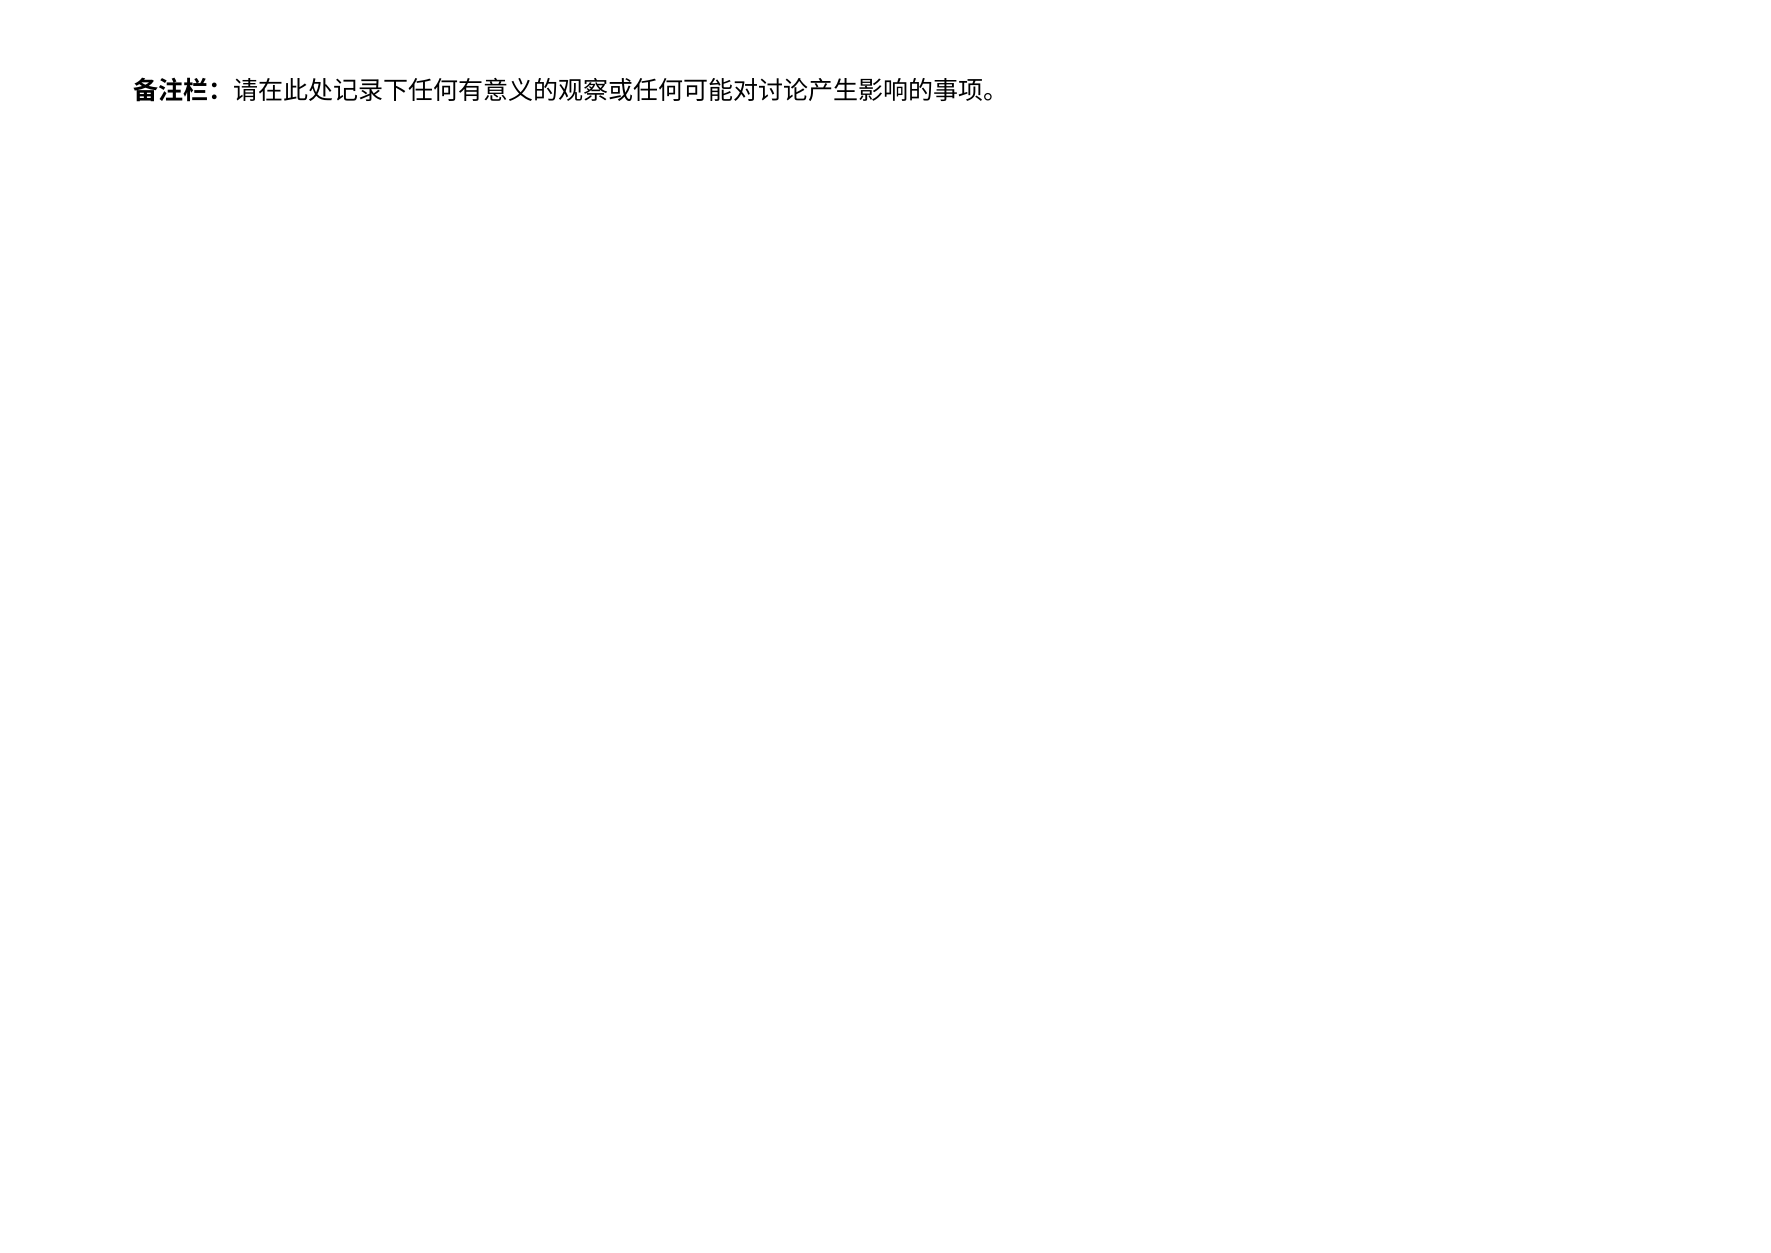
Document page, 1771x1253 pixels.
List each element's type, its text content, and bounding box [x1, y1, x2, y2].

text 备注栏：请在此处记录下任何有意义的观察或任何可能对讨论产生影响的事项。 [133, 70, 1653, 106]
